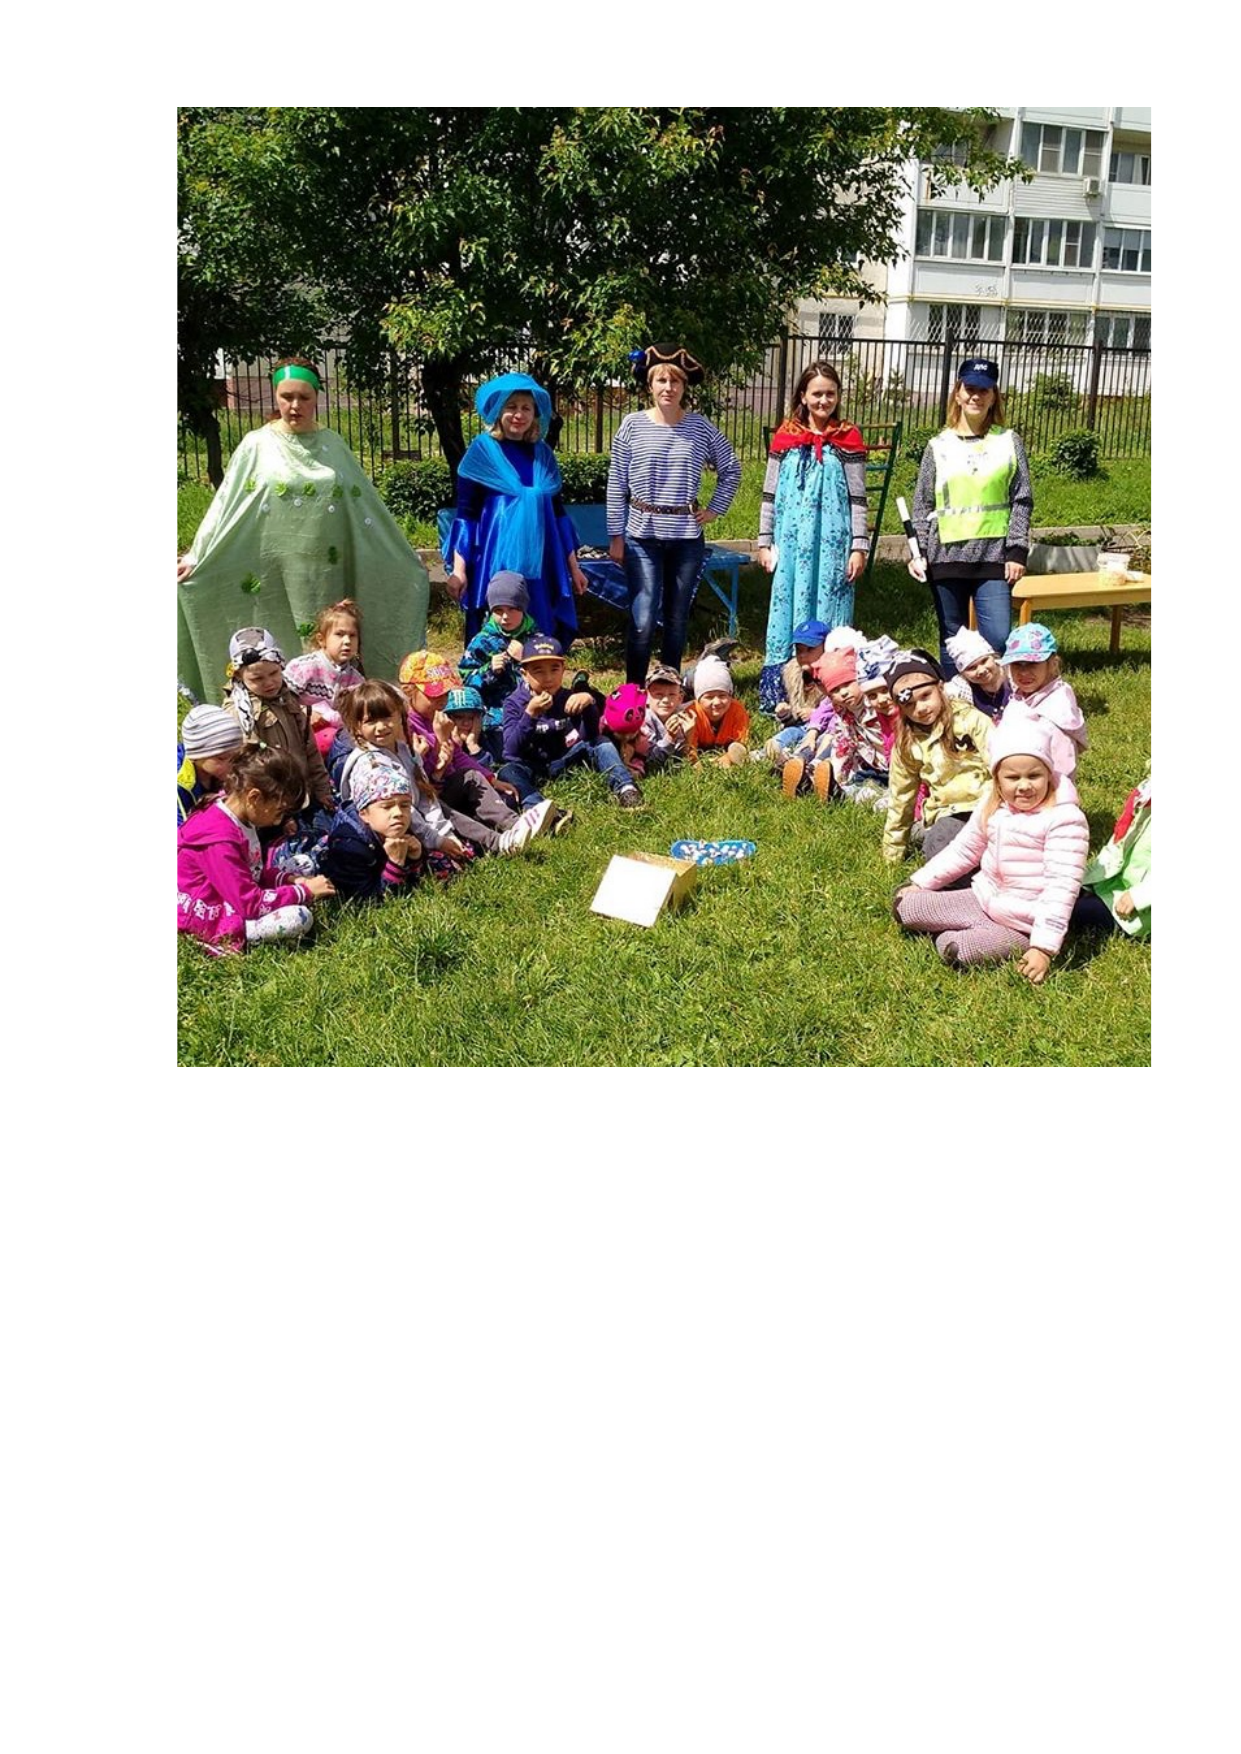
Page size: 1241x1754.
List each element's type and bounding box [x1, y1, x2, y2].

picture [177, 107, 1152, 1067]
